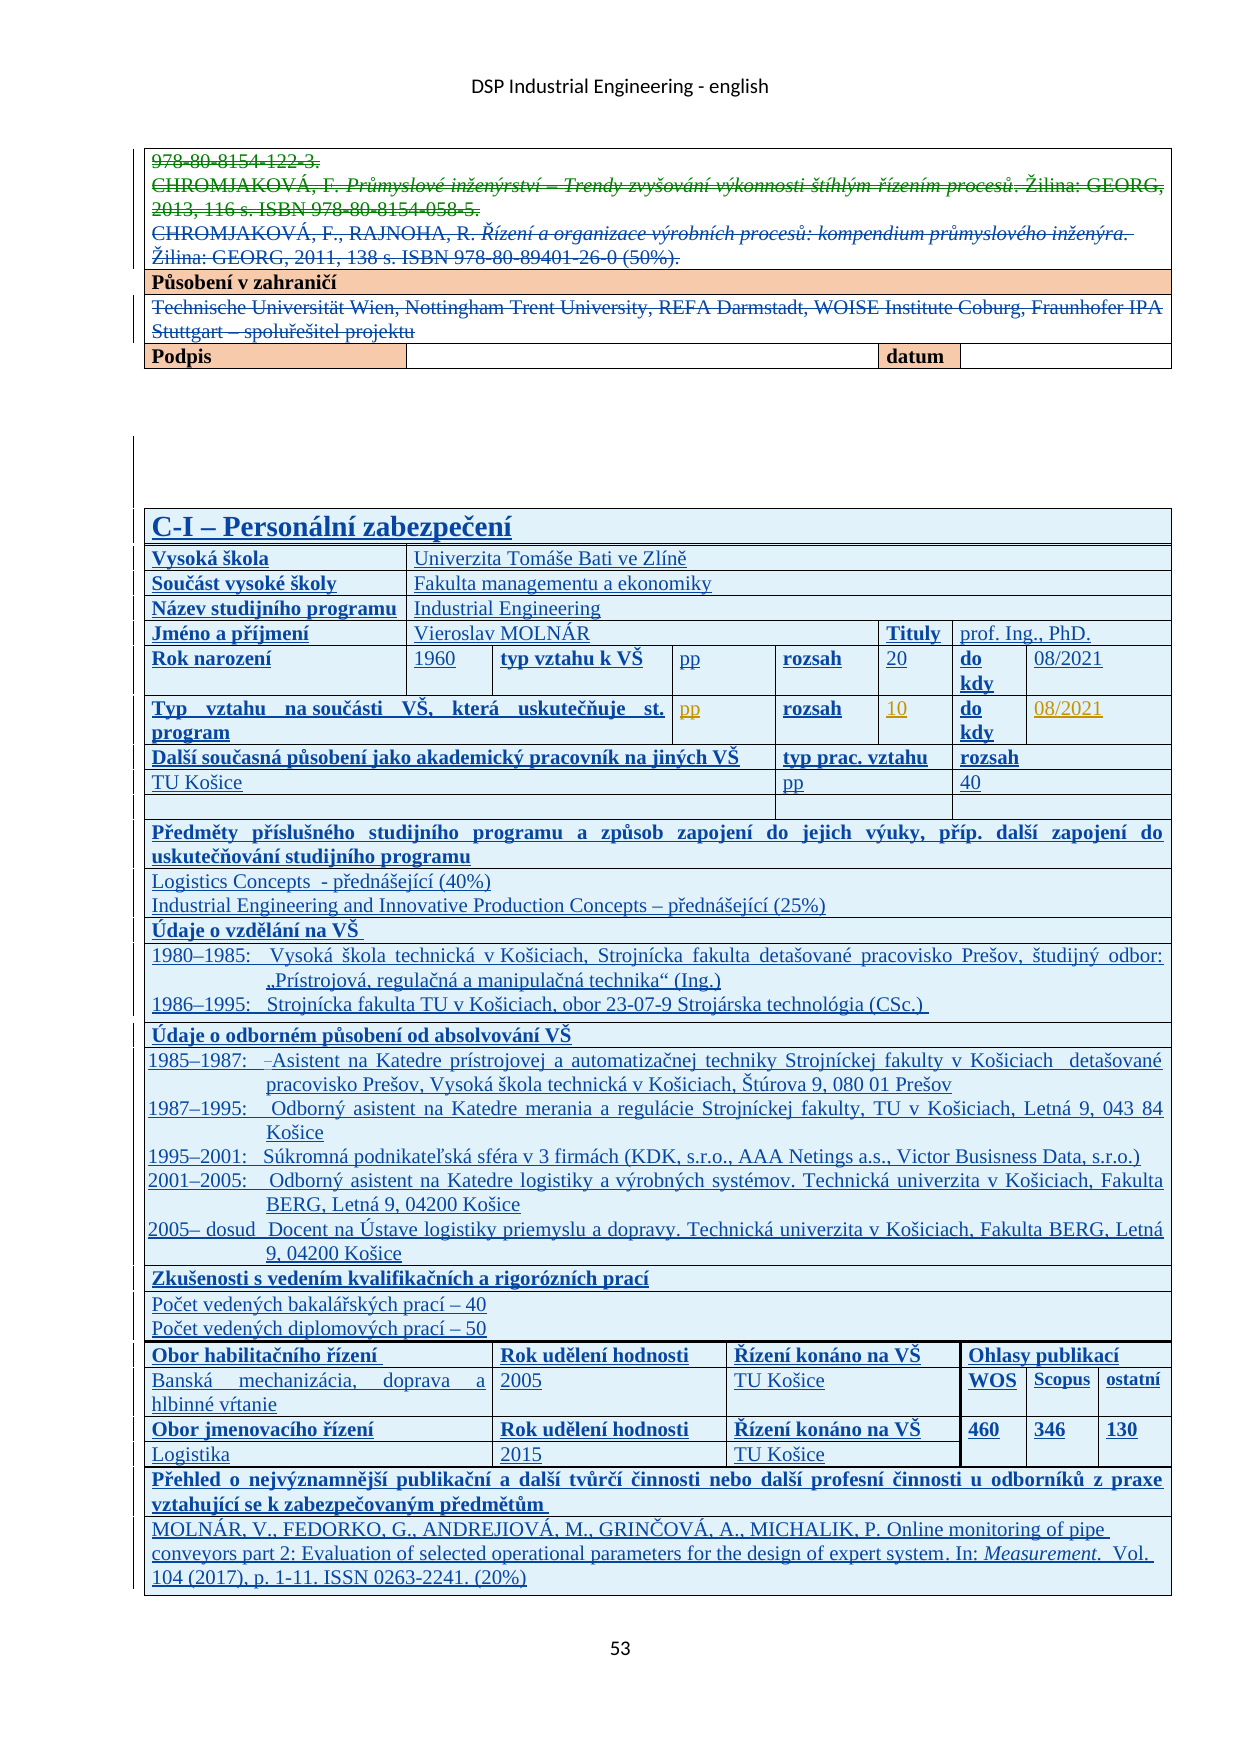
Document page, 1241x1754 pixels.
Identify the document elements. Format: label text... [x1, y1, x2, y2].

table_cell Podpis [145, 344, 406, 368]
table_cell [407, 344, 878, 368]
table_cell [145, 295, 1171, 343]
table_cell [145, 149, 1171, 269]
table_cell Působení v zahraničí [145, 270, 1171, 294]
table_cell datum [879, 344, 960, 368]
table_cell [961, 344, 1171, 368]
